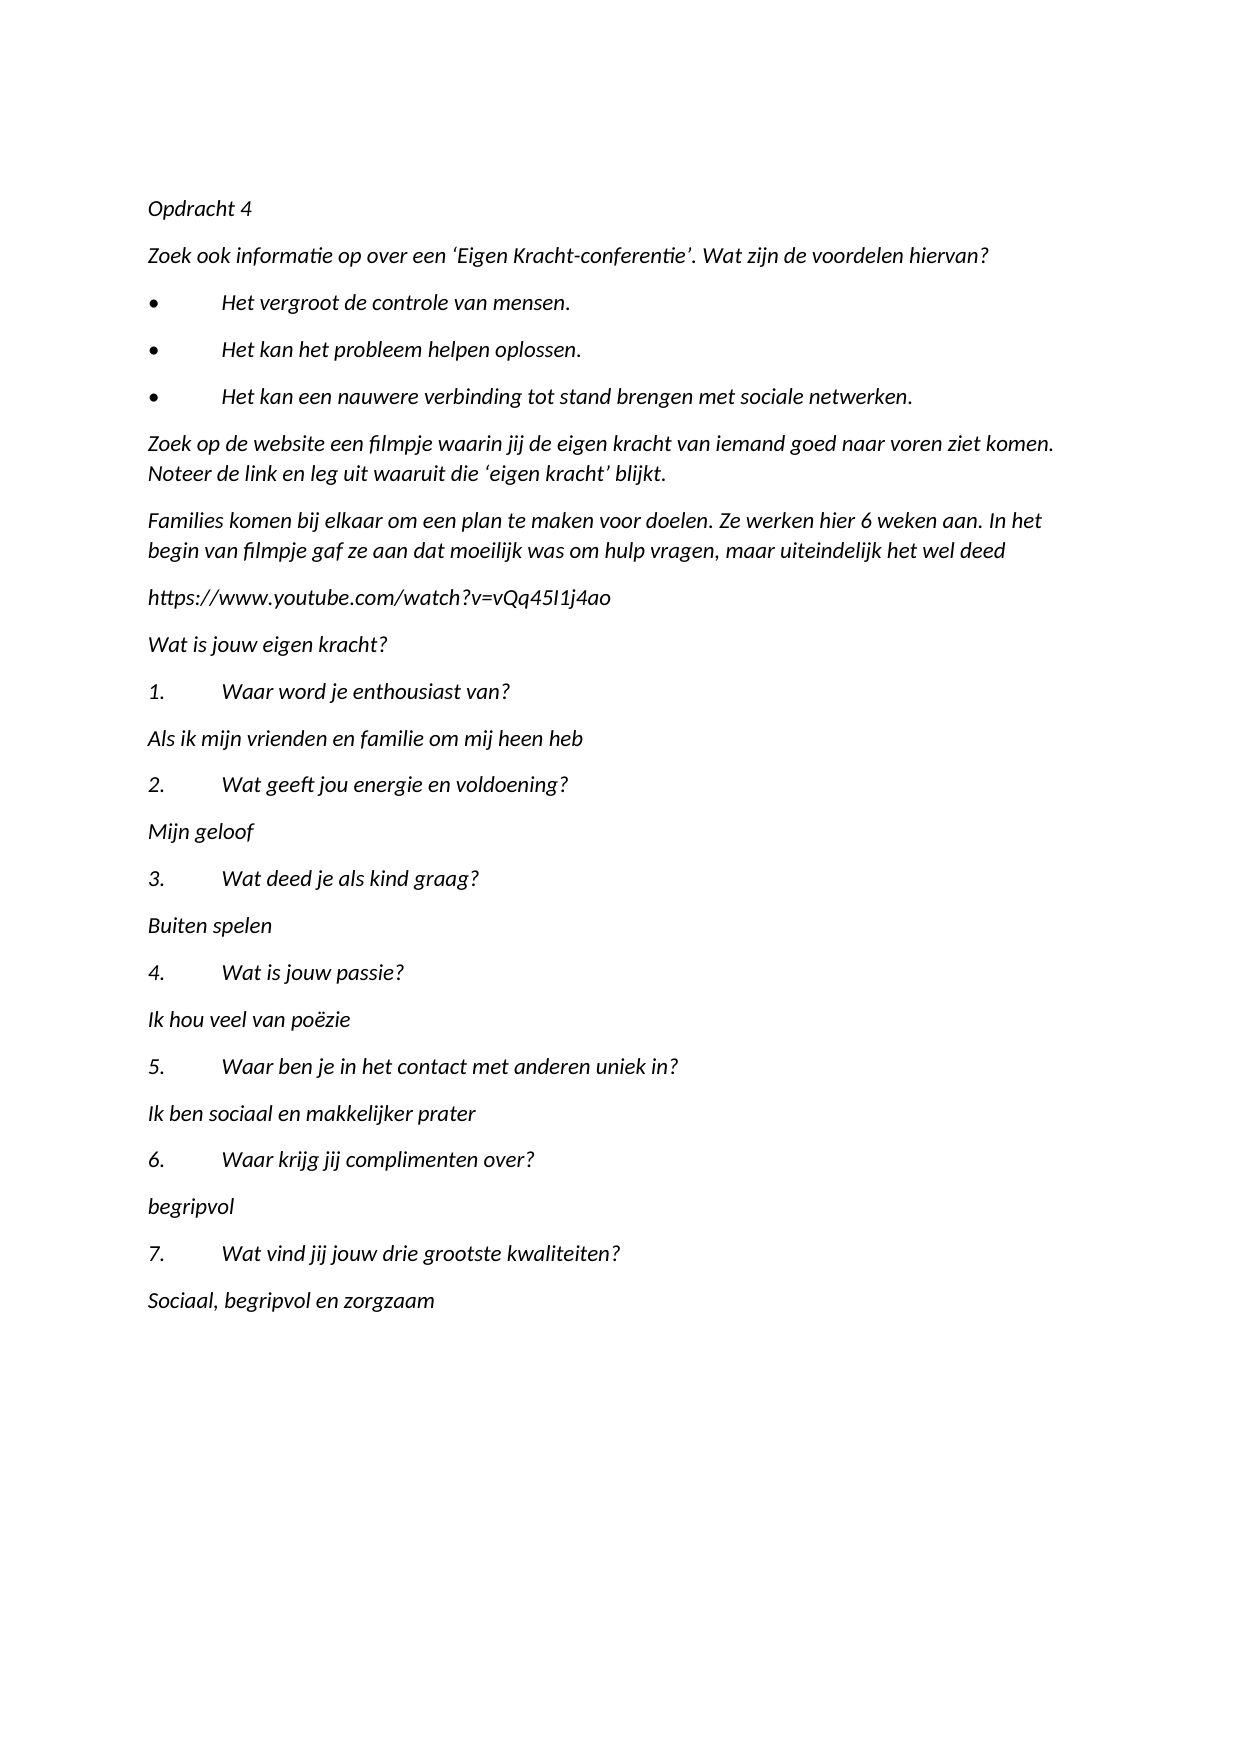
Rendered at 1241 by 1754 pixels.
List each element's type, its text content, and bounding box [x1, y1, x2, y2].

text Ik ben sociaal en makkelijker prater [148, 1099, 1093, 1127]
text 3. Wat deed je als kind graag? [148, 864, 1093, 892]
text Opdracht 4 [148, 194, 1093, 222]
text Ik hou veel van poëzie [148, 1005, 1093, 1033]
text 1. Waar word je enthousiast van? [148, 677, 1093, 705]
text 7. Wat vind jij jouw drie grootste kwaliteiten? [148, 1239, 1093, 1267]
text Zoek ook informatie op over een ‘Eigen Kracht-conferentie’. Wat zijn de voordelen hiervan? [148, 241, 1093, 269]
text • Het kan het probleem helpen oplossen. [148, 335, 1093, 363]
text Mijn geloof [148, 817, 1093, 845]
text Sociaal, begripvol en zorgzaam [148, 1286, 1093, 1314]
text 6. Waar krijg jij complimenten over? [148, 1146, 1093, 1173]
text https://www.youtube.com/watch?v=vQq45I1j4ao [148, 583, 1093, 611]
text begripvol [148, 1192, 1093, 1220]
text 2. Wat geeft jou energie en voldoening? [148, 771, 1093, 798]
text Families komen bij elkaar om een plan te maken voor doelen. Ze werken hier 6 weken aan. In het begin van filmpje gaf ze aan dat moeilijk was om hulp vragen, maar uiteindelijk het wel deed [148, 506, 1093, 564]
text Als ik mijn vrienden en familie om mij heen heb [148, 724, 1093, 752]
text • Het vergroot de controle van mensen. [148, 288, 1093, 316]
text Wat is jouw eigen kracht? [148, 630, 1093, 658]
text Buiten spelen [148, 911, 1093, 939]
text • Het kan een nauwere verbinding tot stand brengen met sociale netwerken. [148, 382, 1093, 410]
text 4. Wat is jouw passie? [148, 958, 1093, 986]
text 5. Waar ben je in het contact met anderen uniek in? [148, 1052, 1093, 1080]
text Zoek op de website een filmpje waarin jij de eigen kracht van iemand goed naar voren ziet komen. Noteer de link en leg uit waaruit die ‘eigen kracht’ blijkt. [148, 429, 1093, 487]
